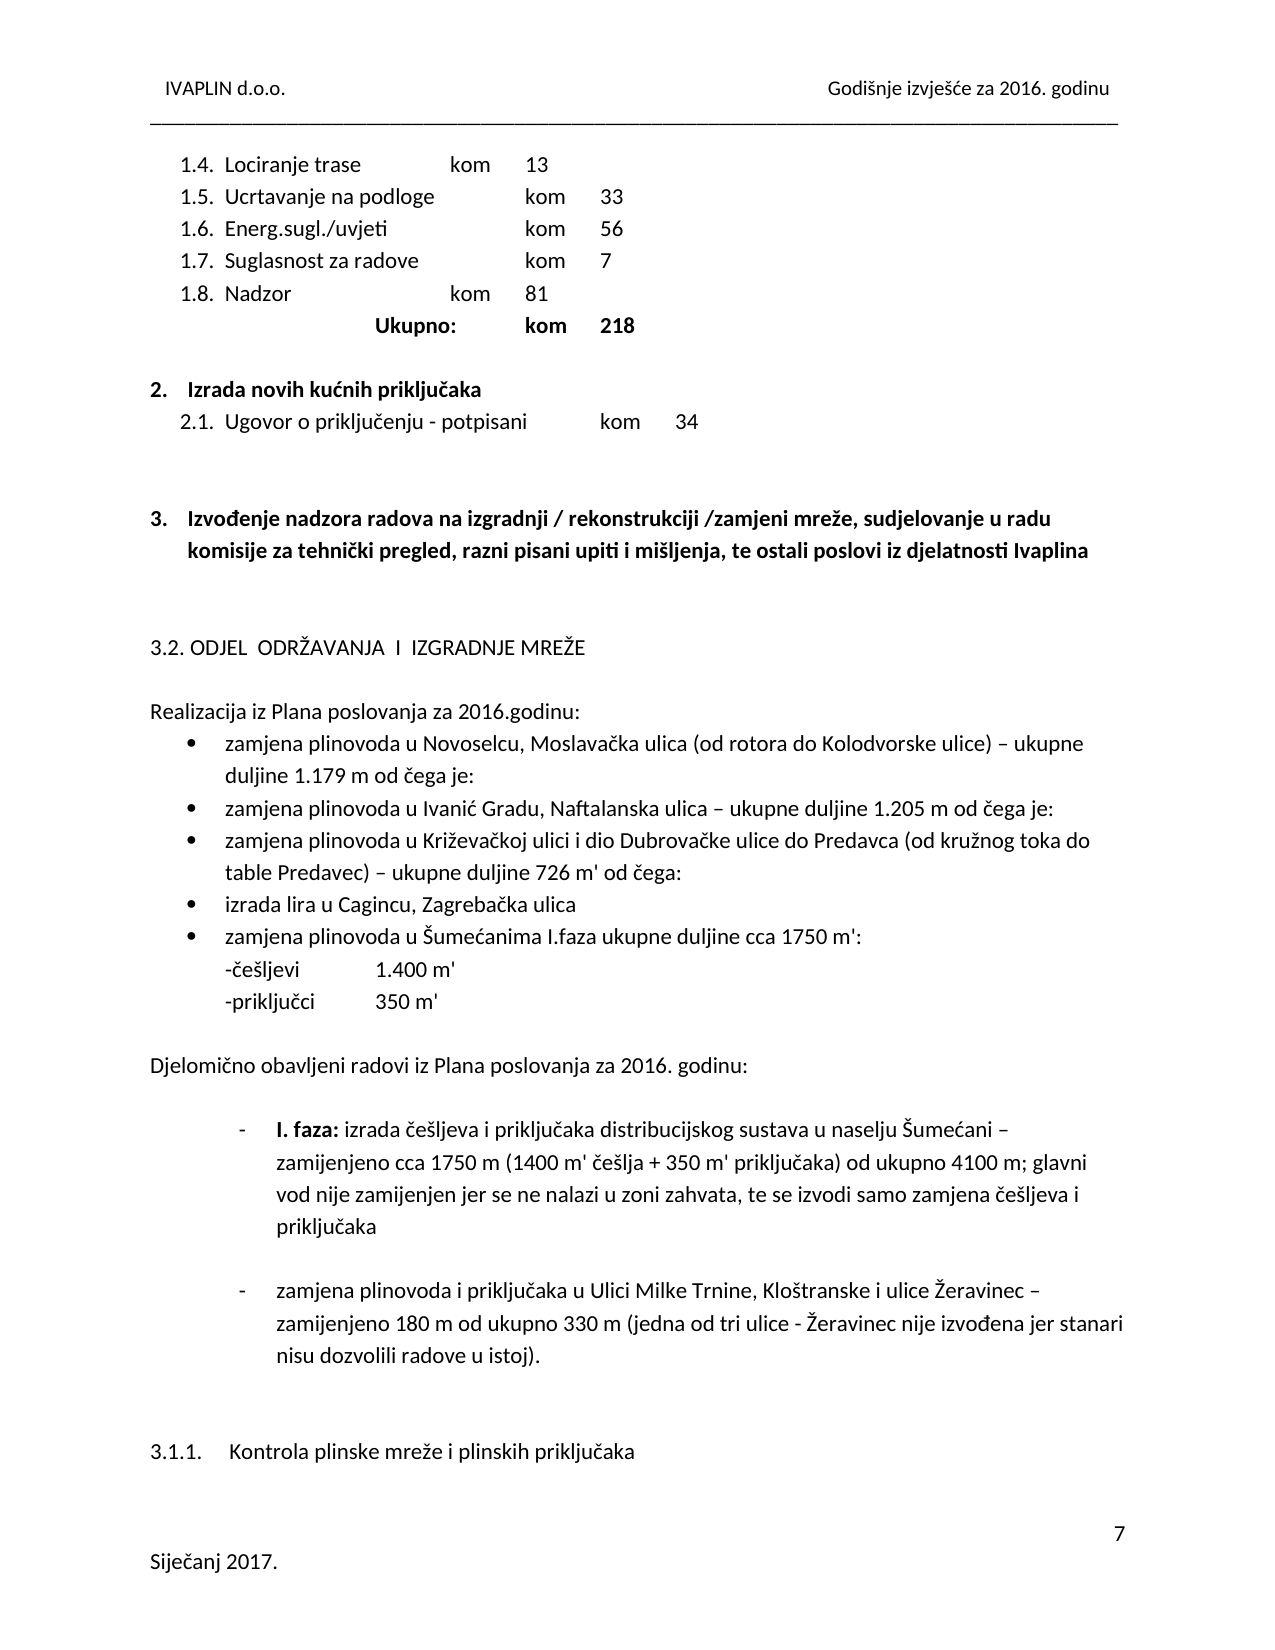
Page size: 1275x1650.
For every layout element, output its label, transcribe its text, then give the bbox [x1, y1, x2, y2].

list Nadzor kom 81 [179, 279, 1125, 307]
list zamjena plinovoda u Novoselcu, Moslavačka ulica (od rotora do Kolodvorske ulice) – ukupne duljine 1.179 m od čega je: [187, 729, 1125, 789]
list zamjena plinovoda u Šumećanima I.faza ukupne duljine cca 1750 m': [187, 922, 1125, 951]
text -priključci 350 m' [150, 987, 1125, 1015]
list Ucrtavanje na podloge kom 33 [179, 182, 1125, 210]
list zamjena plinovoda u Ivanić Gradu, Naftalanska ulica – ukupne duljine 1.205 m od čega je: [187, 794, 1125, 822]
list Izrada novih kućnih priključaka [150, 375, 1125, 403]
list izrada lira u Cagincu, Zagrebačka ulica [187, 890, 1125, 918]
text 3.2. ODJEL ODRŽAVANJA I IZGRADNJE MREŽE [150, 633, 1125, 661]
list Suglasnost za radove kom 7 [179, 247, 1125, 274]
text Realizacija iz Plana poslovanja za 2016.godinu: [150, 697, 1125, 725]
list Lociranje trase kom 13 [179, 150, 1125, 178]
text -češljevi 1.400 m' [150, 955, 1125, 983]
text Ukupno: kom 218 [150, 311, 1125, 339]
list I. faza: izrada češljeva i priključaka distribucijskog sustava u naselju Šumećani – zamijenjeno cca 1750 m (1400 m' češlja + 350 m' priključaka) od ukupno 4100 m; glavni vod nije zamijenjen jer se ne nalazi u zoni zahvata, te se izvodi samo zamjena češljeva i priključaka [239, 1116, 1125, 1240]
text Djelomično obavljeni radovi iz Plana poslovanja za 2016. godinu: [150, 1051, 1125, 1079]
list Izvođenje nadzora radova na izgradnji / rekonstrukciji /zamjeni mreže, sudjelovanje u radu komisije za tehnički pregled, razni pisani upiti i mišljenja, te ostali poslovi iz djelatnosti Ivaplina [150, 504, 1125, 564]
list zamjena plinovoda i priključaka u Ulici Milke Trnine, Kloštranske i ulice Žeravinec – zamijenjeno 180 m od ukupno 330 m (jedna od tri ulice - Žeravinec nije izvođena jer stanari nisu dozvolili radove u istoj). [239, 1277, 1125, 1369]
list Energ.sugl./uvjeti kom 56 [179, 214, 1125, 242]
list Kontrola plinske mreže i plinskih priključaka [150, 1437, 1125, 1466]
list Ugovor o priključenju - potpisani kom 34 [179, 407, 1125, 436]
list zamjena plinovoda u Križevačkoj ulici i dio Dubrovačke ulice do Predavca (od kružnog toka do table Predavec) – ukupne duljine 726 m' od čega: [187, 826, 1125, 886]
